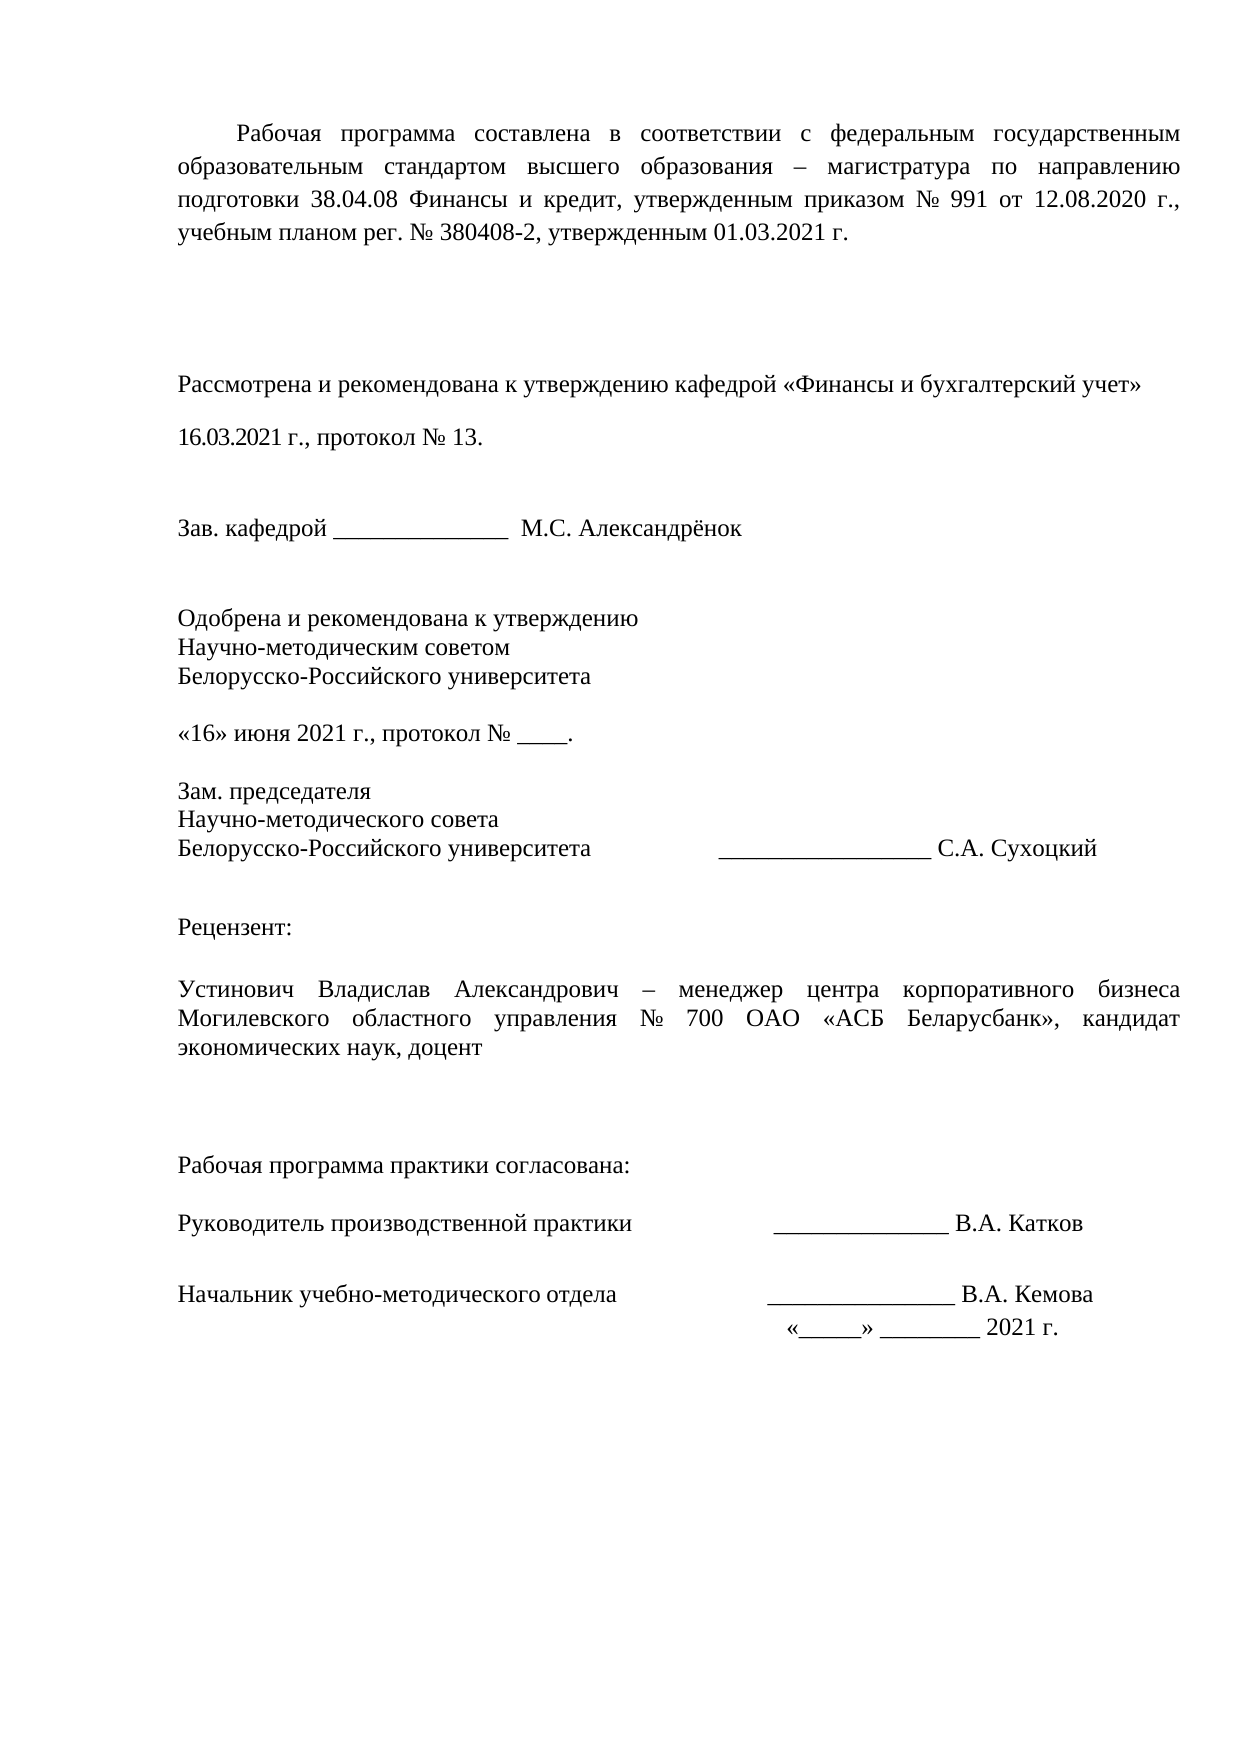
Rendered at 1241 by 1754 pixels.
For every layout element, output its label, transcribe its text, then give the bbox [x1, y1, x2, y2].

text Рабочая программа составлена в соответствии с федеральным государственным образовательным стандартом высшего образования – магистратура по направлению подготовки 38.04.08 Финансы и кредит, утвержденным приказом № 991 от 12.08.2020 г., учебным планом рег. № 380408-2, утвержденным 01.03.2021 г. [177, 118, 1181, 246]
text Начальник учебно-методического отдела _______________ В.А. Кемова [177, 1279, 1181, 1308]
text 16.03.2021 г., протокол № 13. [177, 422, 1181, 451]
text Устинович Владислав Александрович – менеджер центра корпоративного бизнеса Могилевского областного управления № 700 ОАО «АСБ Беларусбанк», кандидат экономических наук, доцент [177, 974, 1181, 1060]
text Белорусско-Российского университета _________________ С.А. Сухоцкий [177, 833, 1181, 884]
text Зав. кафедрой ______________ М.С. Александрёнок [177, 513, 1181, 542]
text «_____» ________ 2021 г. [177, 1312, 1181, 1341]
text Одобрена и рекомендована к утверждению [177, 603, 1181, 632]
text Рассмотрена и рекомендована к утверждению кафедрой «Финансы и бухгалтерский учет» [177, 369, 1181, 398]
text Научно-методического совета [177, 804, 1181, 833]
text Руководитель производственной практики ______________ В.А. Катков [177, 1208, 1181, 1236]
text Белорусско-Российского университета [177, 661, 1181, 689]
text Научно-методическим советом [177, 632, 1181, 661]
text Рецензент: [177, 912, 1181, 941]
text Рабочая программа практики согласована: [177, 1150, 1181, 1179]
text «16» июня 2021 г., протокол № ____. [177, 718, 1181, 747]
text Зам. председателя [177, 776, 1181, 804]
